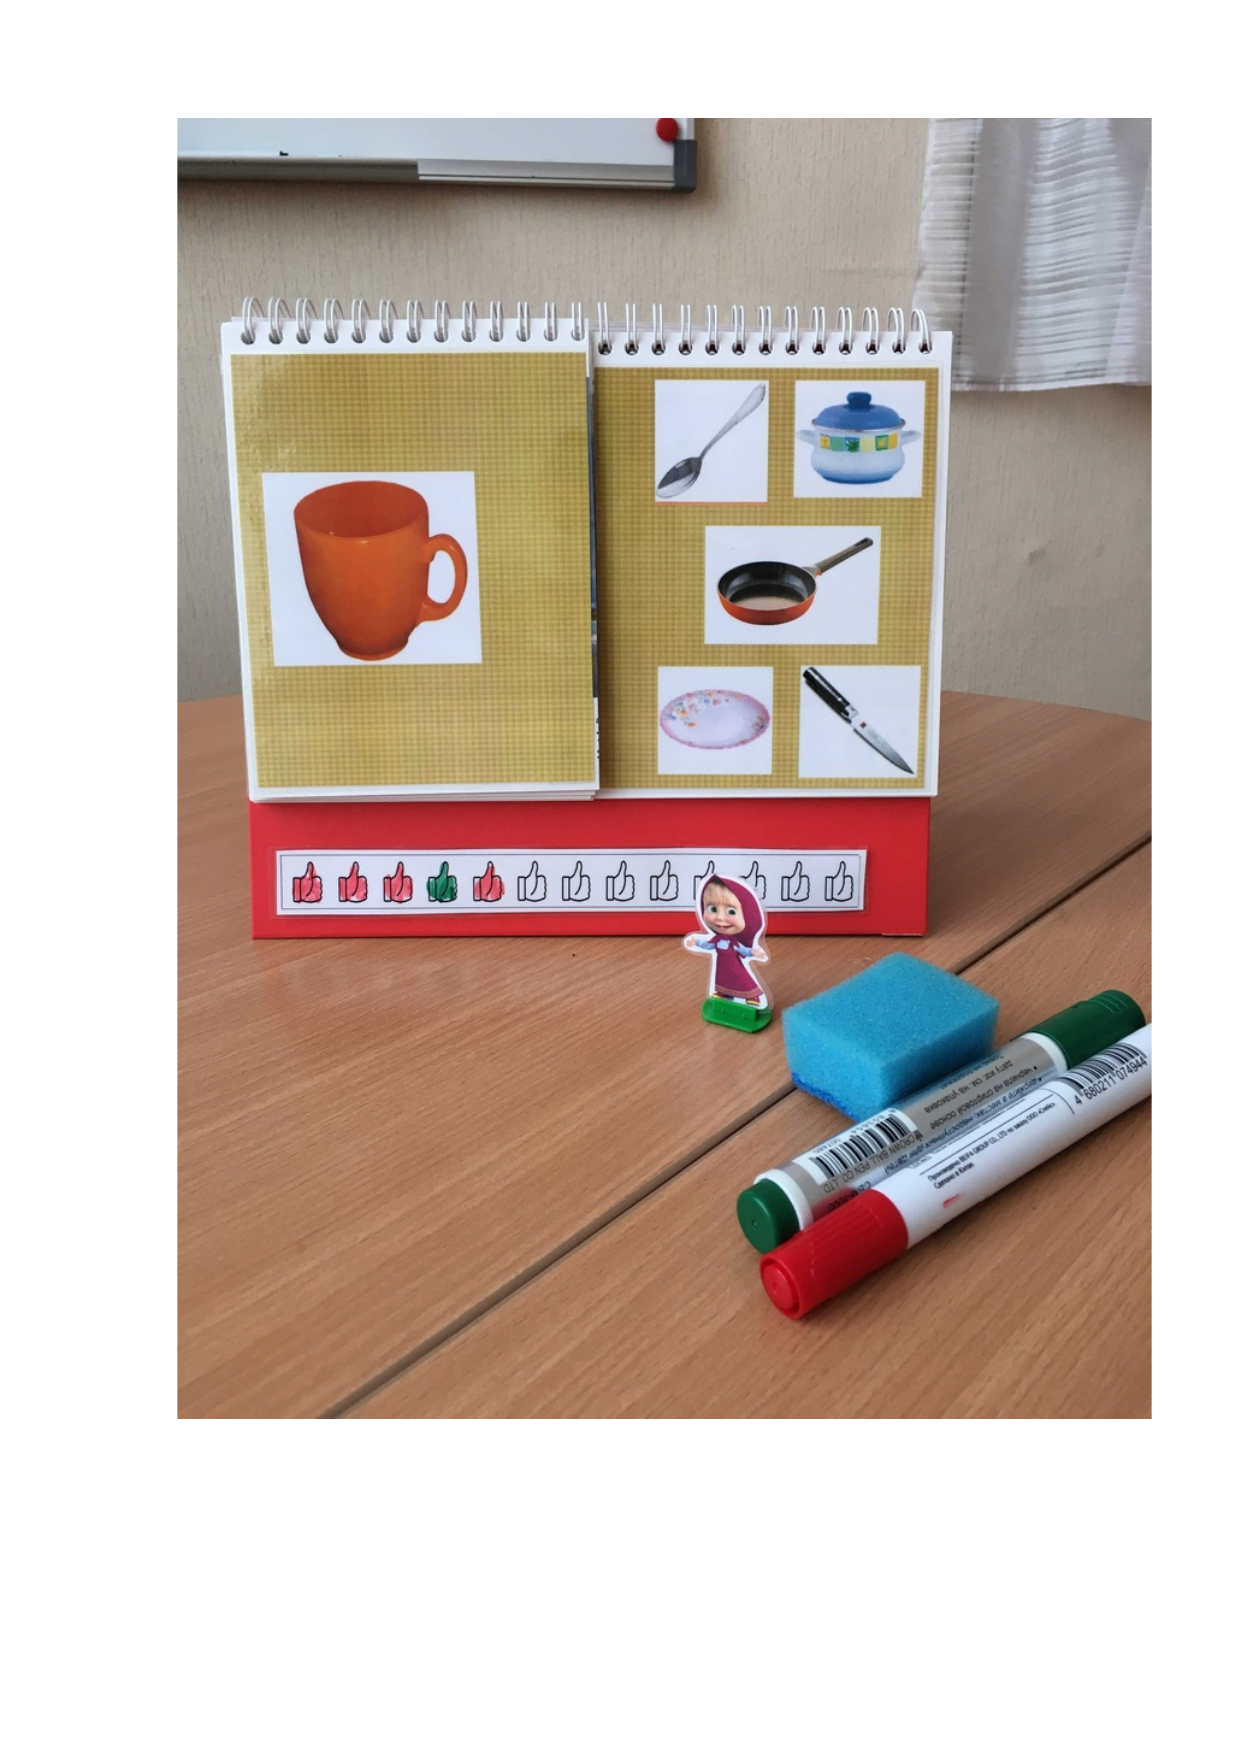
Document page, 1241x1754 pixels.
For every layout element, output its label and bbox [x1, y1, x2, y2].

picture [177, 118, 1152, 1419]
